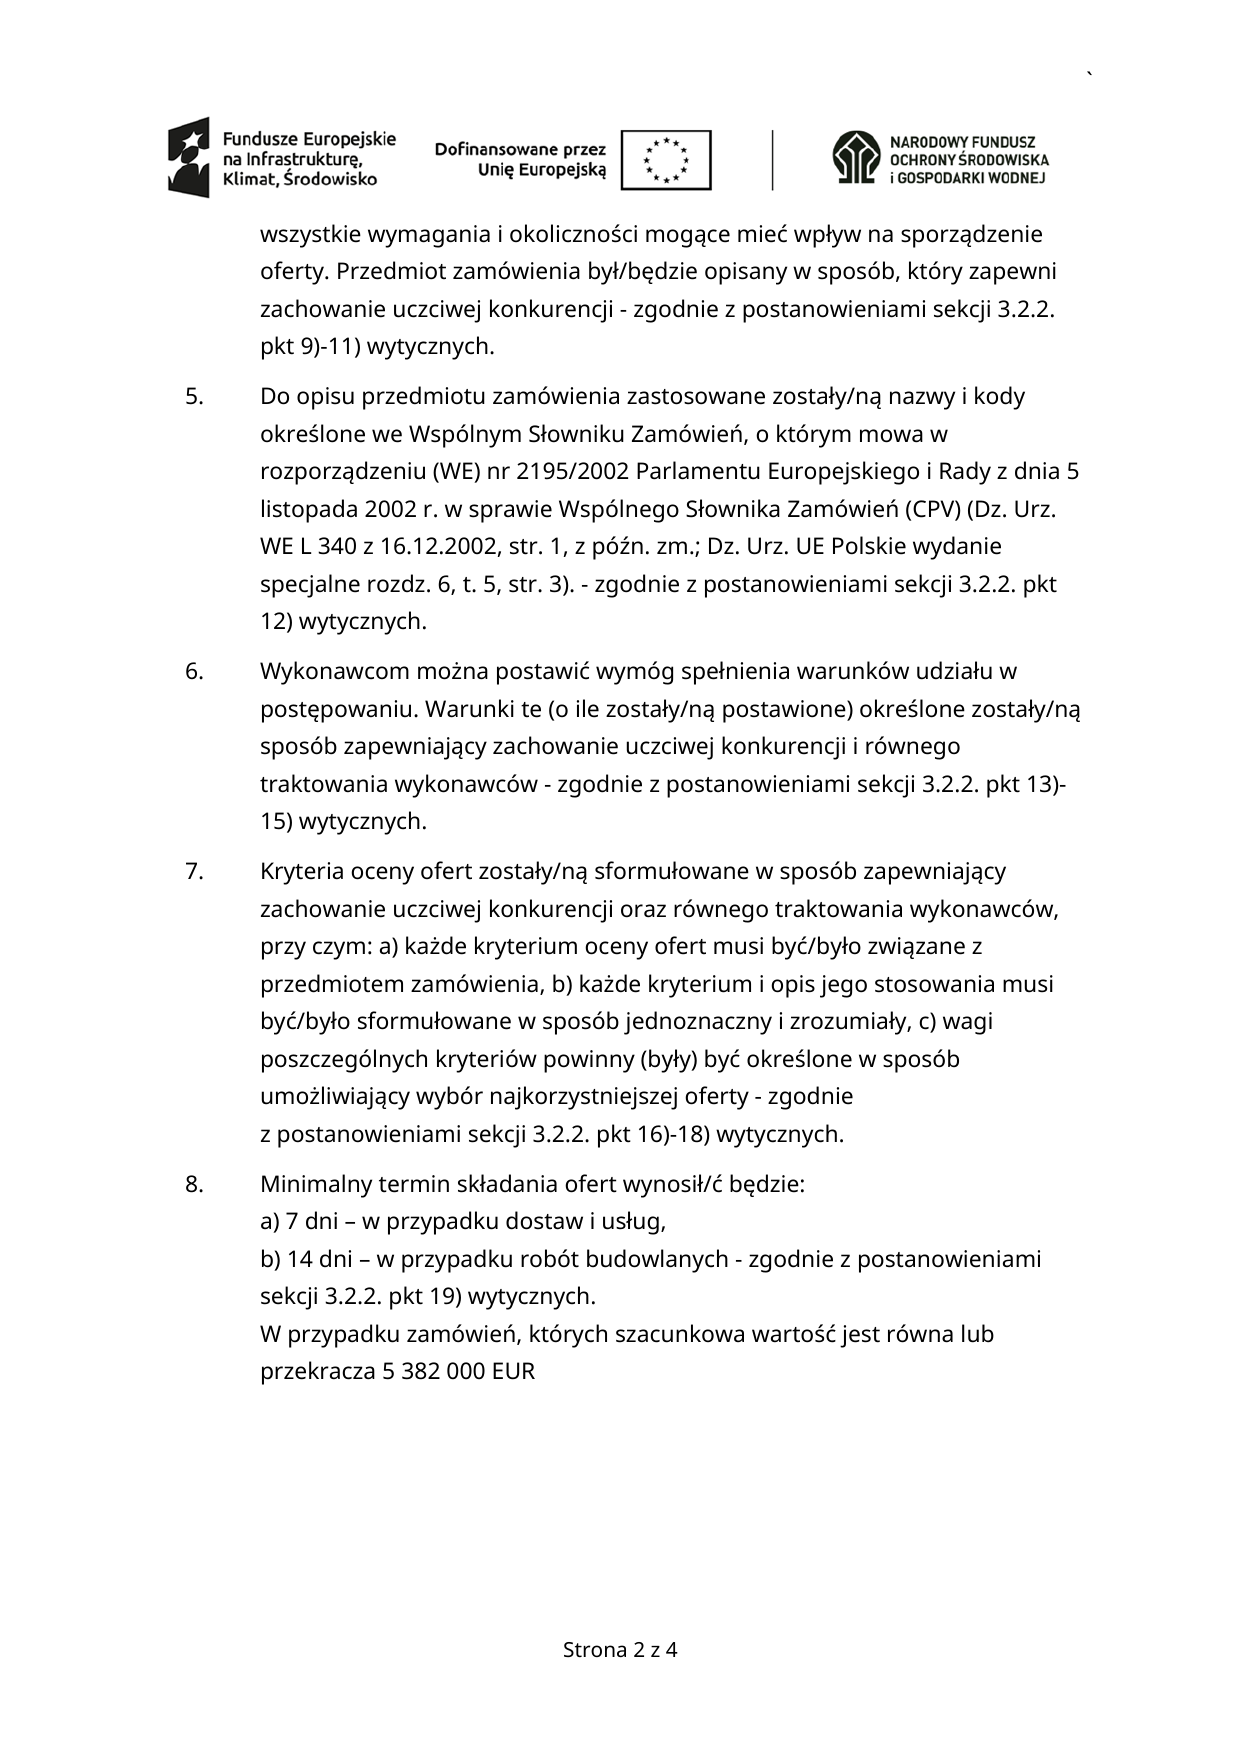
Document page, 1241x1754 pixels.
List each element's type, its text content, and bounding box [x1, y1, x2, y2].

list Minimalny termin składania ofert wynosił/ć będzie: [185, 1167, 1093, 1199]
list a) 7 dni – w przypadku dostaw i usług, [260, 1205, 1093, 1236]
list Kryteria oceny ofert zostały/ną sformułowane w sposób zapewniający zachowanie uczciwej konkurencji oraz równego traktowania wykonawców, przy czym: a) każde kryterium oceny ofert musi być/było związane z przedmiotem zamówienia, b) każde kryterium i opis jego stosowania musi być/było sformułowane w sposób jednoznaczny i zrozumiały, c) wagi poszczególnych kryteriów powinny (były) być określone w sposób umożliwiający wybór najkorzystniejszej oferty - zgodnie z postanowieniami sekcji 3.2.2. pkt 16)-18) wytycznych. [185, 855, 1093, 1149]
list Do opisu przedmiotu zamówienia zastosowane zostały/ną nazwy i kody określone we Wspólnym Słowniku Zamówień, o którym mowa w rozporządzeniu (WE) nr 2195/2002 Parlamentu Europejskiego i Rady z dnia 5 listopada 2002 r. w sprawie Wspólnego Słownika Zamówień (CPV) (Dz. Urz. WE L 340 z 16.12.2002, str. 1, z późn. zm.; Dz. Urz. UE Polskie wydanie specjalne rozdz. 6, t. 5, str. 3). - zgodnie z postanowieniami sekcji 3.2.2. pkt 12) wytycznych. [185, 380, 1093, 636]
list Wykonawcom można postawić wymóg spełnienia warunków udziału w postępowaniu. Warunki te (o ile zostały/ną postawione) określone zostały/ną sposób zapewniający zachowanie uczciwej konkurencji i równego traktowania wykonawców - zgodnie z postanowieniami sekcji 3.2.2. pkt 13)-15) wytycznych. [185, 655, 1093, 836]
picture [148, 96, 1093, 218]
